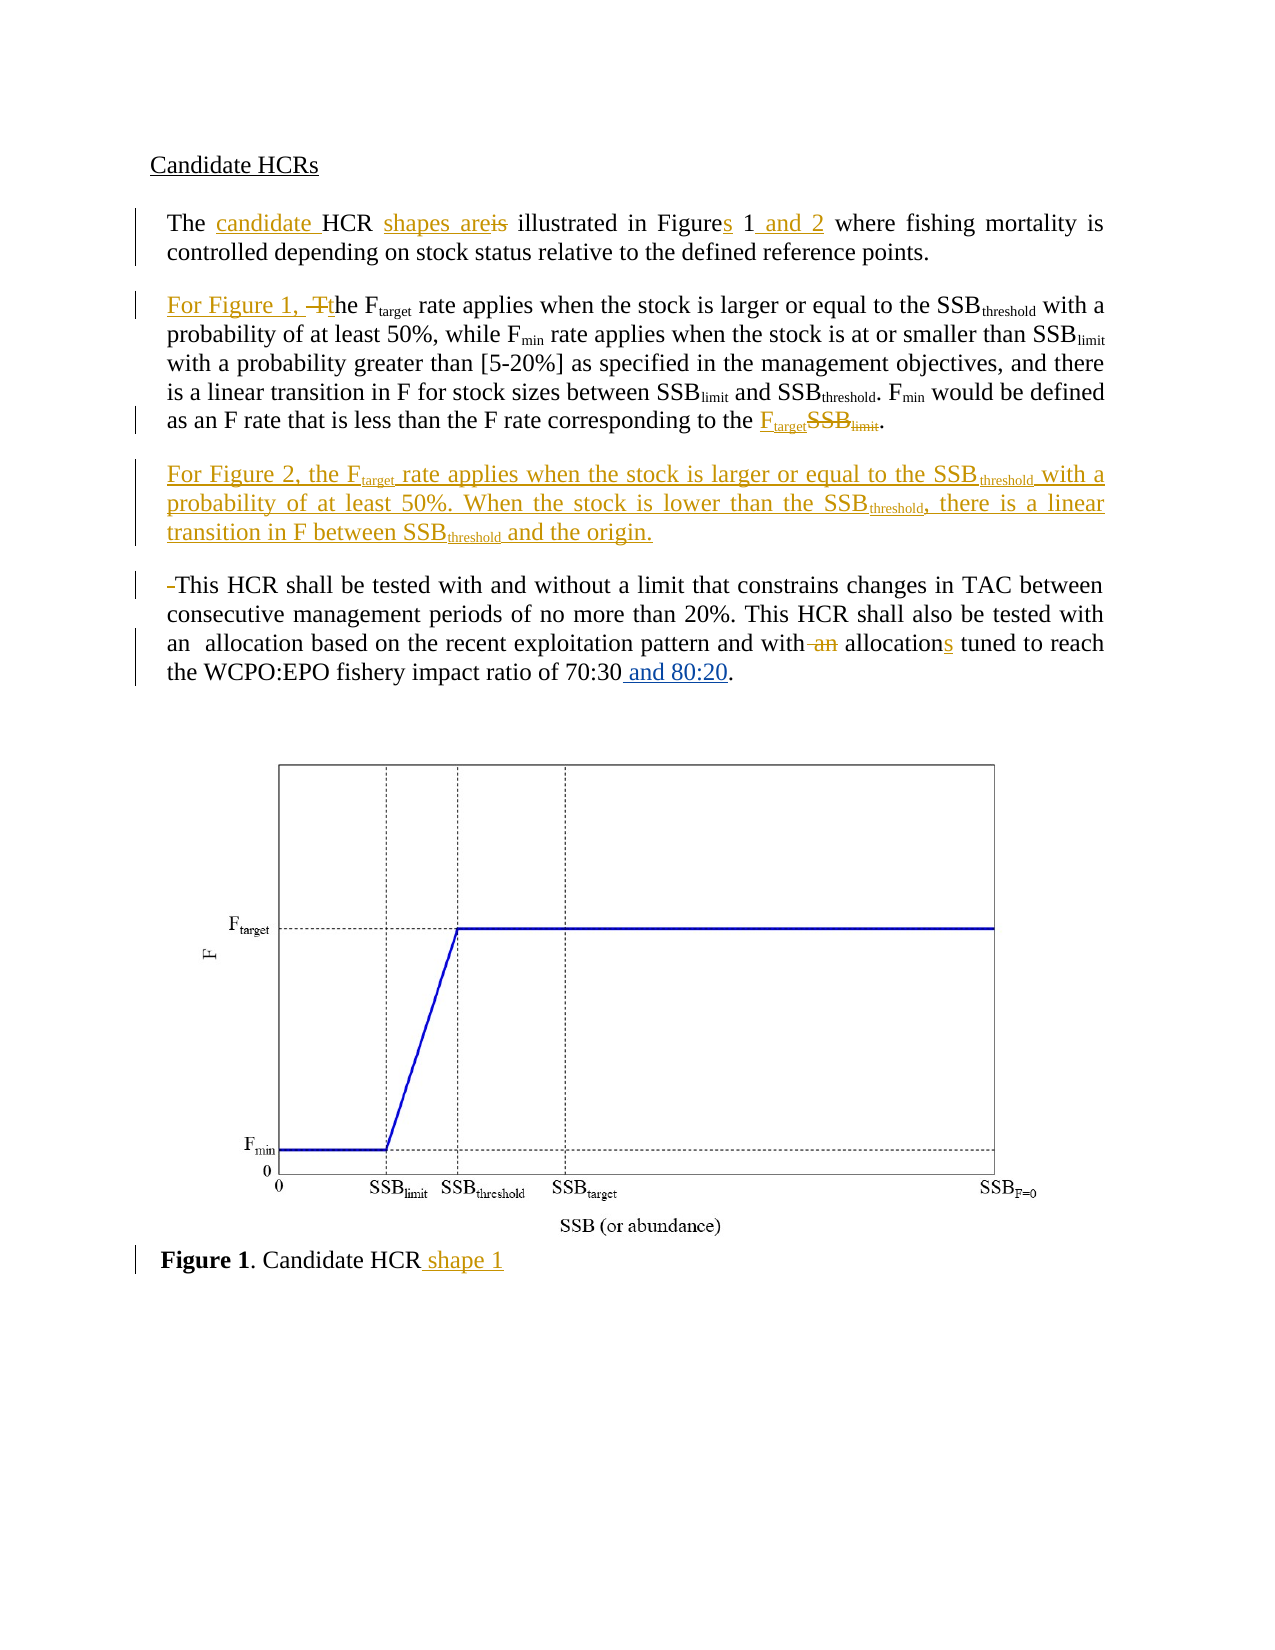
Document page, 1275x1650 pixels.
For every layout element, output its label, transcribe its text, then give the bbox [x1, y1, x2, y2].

text The HCR illustrated in Figure 1 where fishing mortality is controlled depending on stock status relative to the defined reference points. [167, 208, 1105, 266]
text Candidate HCRs [150, 150, 1125, 179]
text he Ftarget rate applies when the stock is larger or equal to the SSBthreshold with a probability of at least 50%, while Fmin rate applies when the stock is at or smaller than SSBlimit with a probability greater than [5-20%] as specified in the management objectives, and there is a linear transition in F for stock sizes between SSBlimit and SSBthreshold. Fmin would be defined as an F rate that is less than the F rate corresponding to the . [167, 291, 1105, 434]
picture [150, 710, 1096, 1242]
text Figure 1. Candidate HCR [160, 1245, 1125, 1274]
text This HCR shall be tested with and without a limit that constrains changes in TAC between consecutive management periods of no more than 20%. This HCR shall also be tested with an allocation based on the recent exploitation pattern and with allocation tuned to reach the WCPO:EPO fishery impact ratio of 70:30. [167, 571, 1105, 686]
